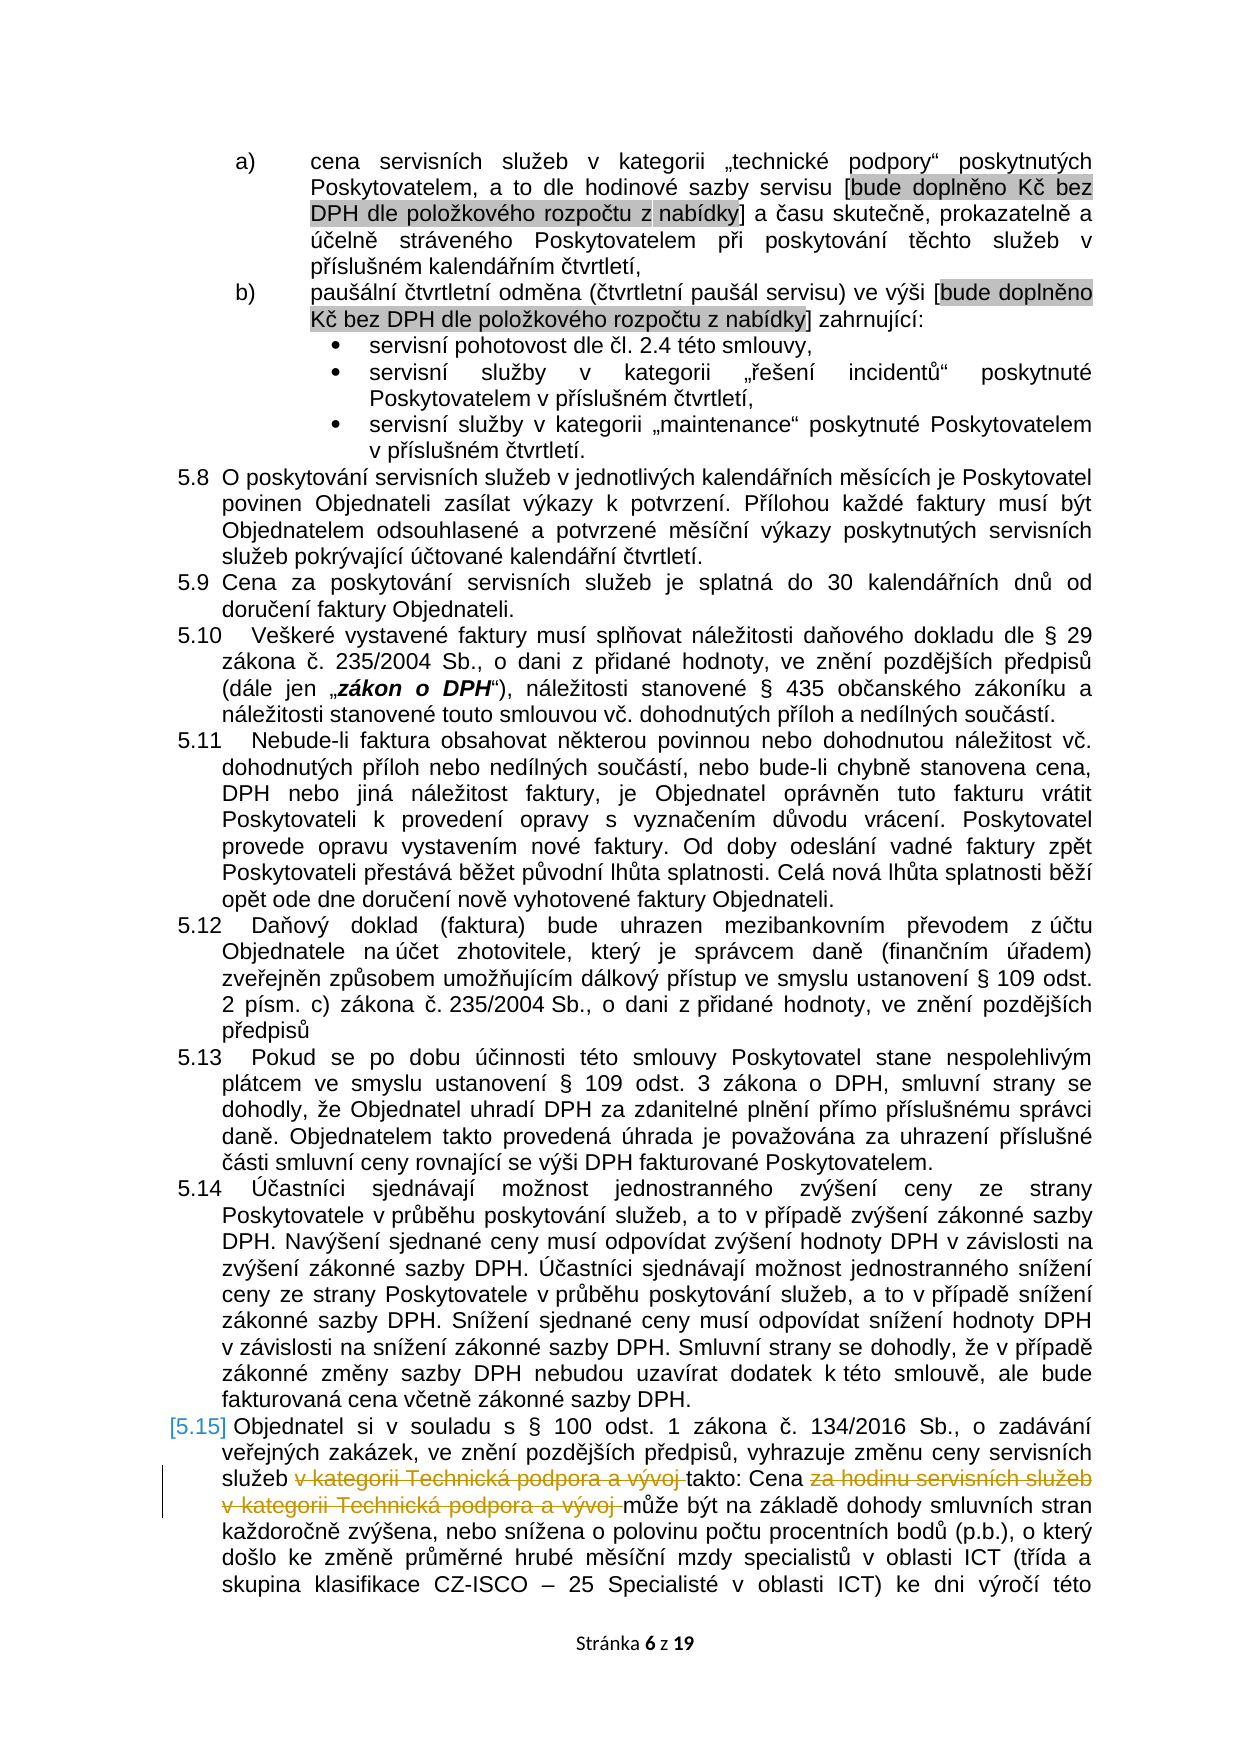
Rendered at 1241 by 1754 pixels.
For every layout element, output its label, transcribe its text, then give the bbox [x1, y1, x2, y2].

list Cena za poskytování servisních služeb je splatná do 30 kalendářních dnů od doručení faktury Objednateli. [177, 569, 1093, 622]
list Daňový doklad (faktura) bude uhrazen mezibankovním převodem z účtu Objednatele na účet zhotovitele, který je správcem daně (finančním úřadem) zveřejněn způsobem umožňujícím dálkový přístup ve smyslu ustanovení § 109 odst. 2 písm. c) zákona č. 235/2004 Sb., o dani z přidané hodnoty, ve znění pozdějších předpisů [177, 912, 1093, 1044]
list servisní služby v kategorii „řešení incidentů“ poskytnuté Poskytovatelem v příslušném čtvrtletí, [332, 358, 1093, 411]
list Pokud se po dobu účinnosti této smlouvy Poskytovatel stane nespolehlivým plátcem ve smyslu ustanovení § 109 odst. 3 zákona o DPH, smluvní strany se dohodly, že Objednatel uhradí DPH za zdanitelné plnění přímo příslušnému správci daně. Objednatelem takto provedená úhrada je považována za uhrazení příslušné části smluvní ceny rovnající se výši DPH fakturované Poskytovatelem. [177, 1044, 1093, 1175]
list servisní služby v kategorii „maintenance“ poskytnuté Poskytovatelem v příslušném čtvrtletí. [332, 411, 1093, 464]
list Veškeré vystavené faktury musí splňovat náležitosti daňového dokladu dle § 29 zákona č. 235/2004 Sb., o dani z přidané hodnoty, ve znění pozdějších předpisů (dále jen „zákon o DPH“), náležitosti stanovené § 435 občanského zákoníku a náležitosti stanovené touto smlouvou vč. dohodnutých příloh a nedílných součástí. [177, 622, 1093, 727]
list Účastníci sjednávají možnost jednostranného zvýšení ceny ze strany Poskytovatele v průběhu poskytování služeb, a to v případě zvýšení zákonné sazby DPH. Navýšení sjednané ceny musí odpovídat zvýšení hodnoty DPH v závislosti na zvýšení zákonné sazby DPH. Účastníci sjednávají možnost jednostranného snížení ceny ze strany Poskytovatele v průběhu poskytování služeb, a to v případě snížení zákonné sazby DPH. Snížení sjednané ceny musí odpovídat snížení hodnoty DPH v závislosti na snížení zákonné sazby DPH. Smluvní strany se dohodly, že v případě zákonné změny sazby DPH nebudou uzavírat dodatek k této smlouvě, ale bude fakturovaná cena včetně zákonné sazby DPH. [177, 1175, 1093, 1413]
list O poskytování servisních služeb v jednotlivých kalendářních měsících je Poskytovatel povinen Objednateli zasílat výkazy k potvrzení. Přílohou každé faktury musí být Objednatelem odsouhlasené a potvrzené měsíční výkazy poskytnutých servisních služeb pokrývající účtované kalendářní čtvrtletí. [177, 464, 1093, 569]
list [169, 1413, 1093, 1597]
list servisní pohotovost dle čl. 2.4 této smlouvy, [332, 332, 1093, 358]
list cena servisních služeb v kategorii „technické podpory“ poskytnutých Poskytovatelem, a to dle hodinové sazby servisu [bude doplněno Kč bez DPH dle položkového rozpočtu z nabídky] a času skutečně, prokazatelně a účelně stráveného Poskytovatelem při poskytování těchto služeb v příslušném kalendářním čtvrtletí, [235, 148, 1093, 279]
list paušální čtvrtletní odměna (čtvrtletní paušál servisu) ve výši [bude doplněno Kč bez DPH dle položkového rozpočtu z nabídky] zahrnující: [235, 279, 1093, 332]
list Nebude-li faktura obsahovat některou povinnou nebo dohodnutou náležitost vč. dohodnutých příloh nebo nedílných součástí, nebo bude-li chybně stanovena cena, DPH nebo jiná náležitost faktury, je Objednatel oprávněn tuto fakturu vrátit Poskytovateli k provedení opravy s vyznačením důvodu vrácení. Poskytovatel provede opravu vystavením nové faktury. Od doby odeslání vadné faktury zpět Poskytovateli přestává běžet původní lhůta splatnosti. Celá nová lhůta splatnosti běží opět ode dne doručení nově vyhotovené faktury Objednateli. [177, 727, 1093, 912]
